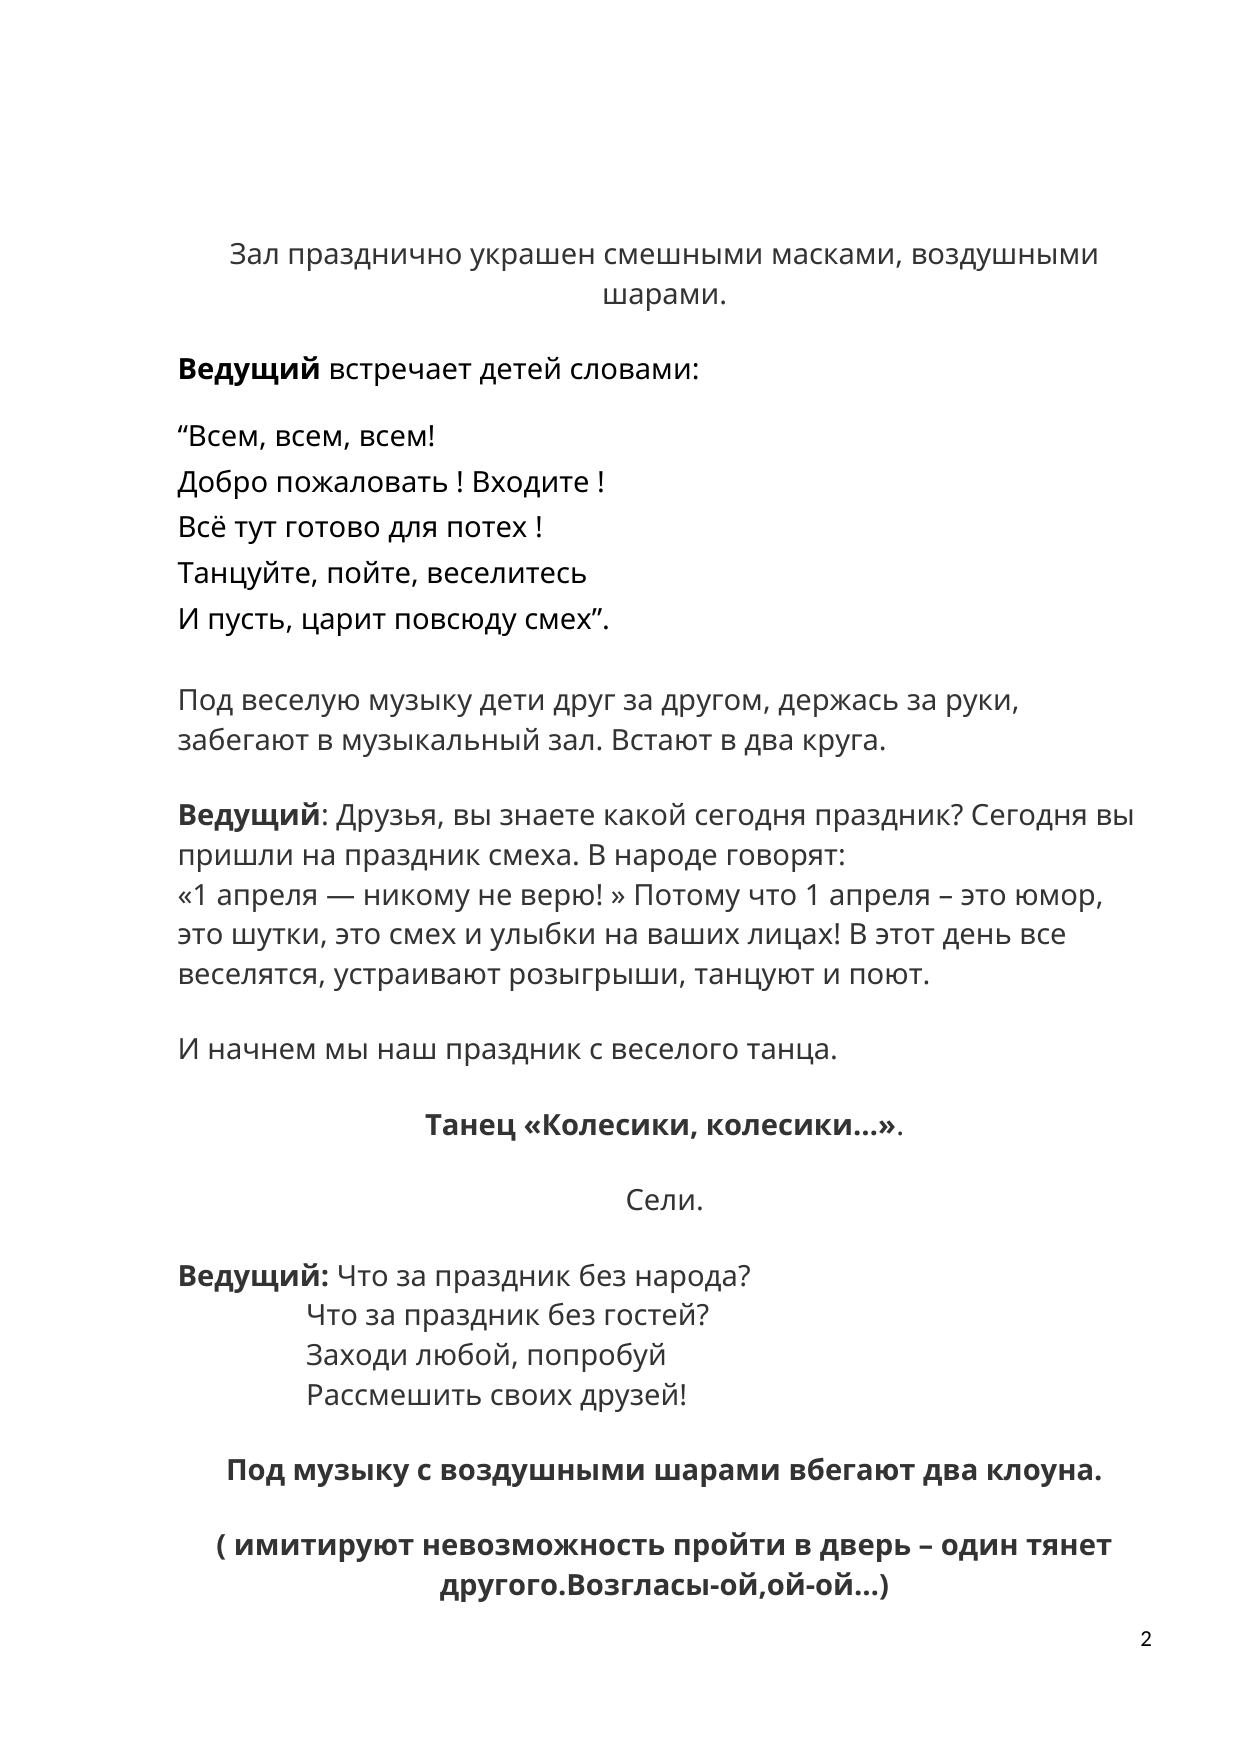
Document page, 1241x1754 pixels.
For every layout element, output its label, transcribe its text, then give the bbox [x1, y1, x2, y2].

text Ведущий встречает детей словами: [177, 348, 1152, 388]
text И начнем мы наш праздник с веселого танца. [177, 1028, 1152, 1068]
text Зал празднично украшен смешными масками, воздушными шарами. [177, 233, 1152, 313]
text “Всем, всем, всем! Добро пожаловать ! Входите ! Всё тут готово для потех ! Танцуйте, пойте, веселитесь И пусть, царит повсюду смех”. [177, 415, 1152, 638]
text Под музыку с воздушными шарами вбегают два клоуна. [177, 1449, 1152, 1489]
text «1 апреля — никому не верю! » Потому что 1 апреля – это юмор, это шутки, это смех и улыбки на ваших лицах! В этот день все веселятся, устраивают розыгрыши, танцуют и поют. [177, 874, 1152, 993]
text Заходи любой, попробуй [177, 1334, 1152, 1374]
text Что за праздник без гостей? [177, 1294, 1152, 1334]
text Сели. [177, 1179, 1152, 1219]
text Под веселую музыку дети друг за другом, держась за руки, забегают в музыкальный зал. Встают в два круга. [177, 679, 1152, 759]
text Ведущий: Что за праздник без народа? [177, 1255, 1152, 1294]
text Ведущий: Друзья, вы знаете какой сегодня праздник? Сегодня вы пришли на праздник смеха. В народе говорят: [177, 794, 1152, 874]
text Рассмешить своих друзей! [177, 1374, 1152, 1413]
text ( имитируют невозможность пройти в дверь – один тянет другого.Возгласы-ой,ой-ой…) [177, 1525, 1152, 1604]
text Танец «Колесики, колесики…». [177, 1104, 1152, 1144]
